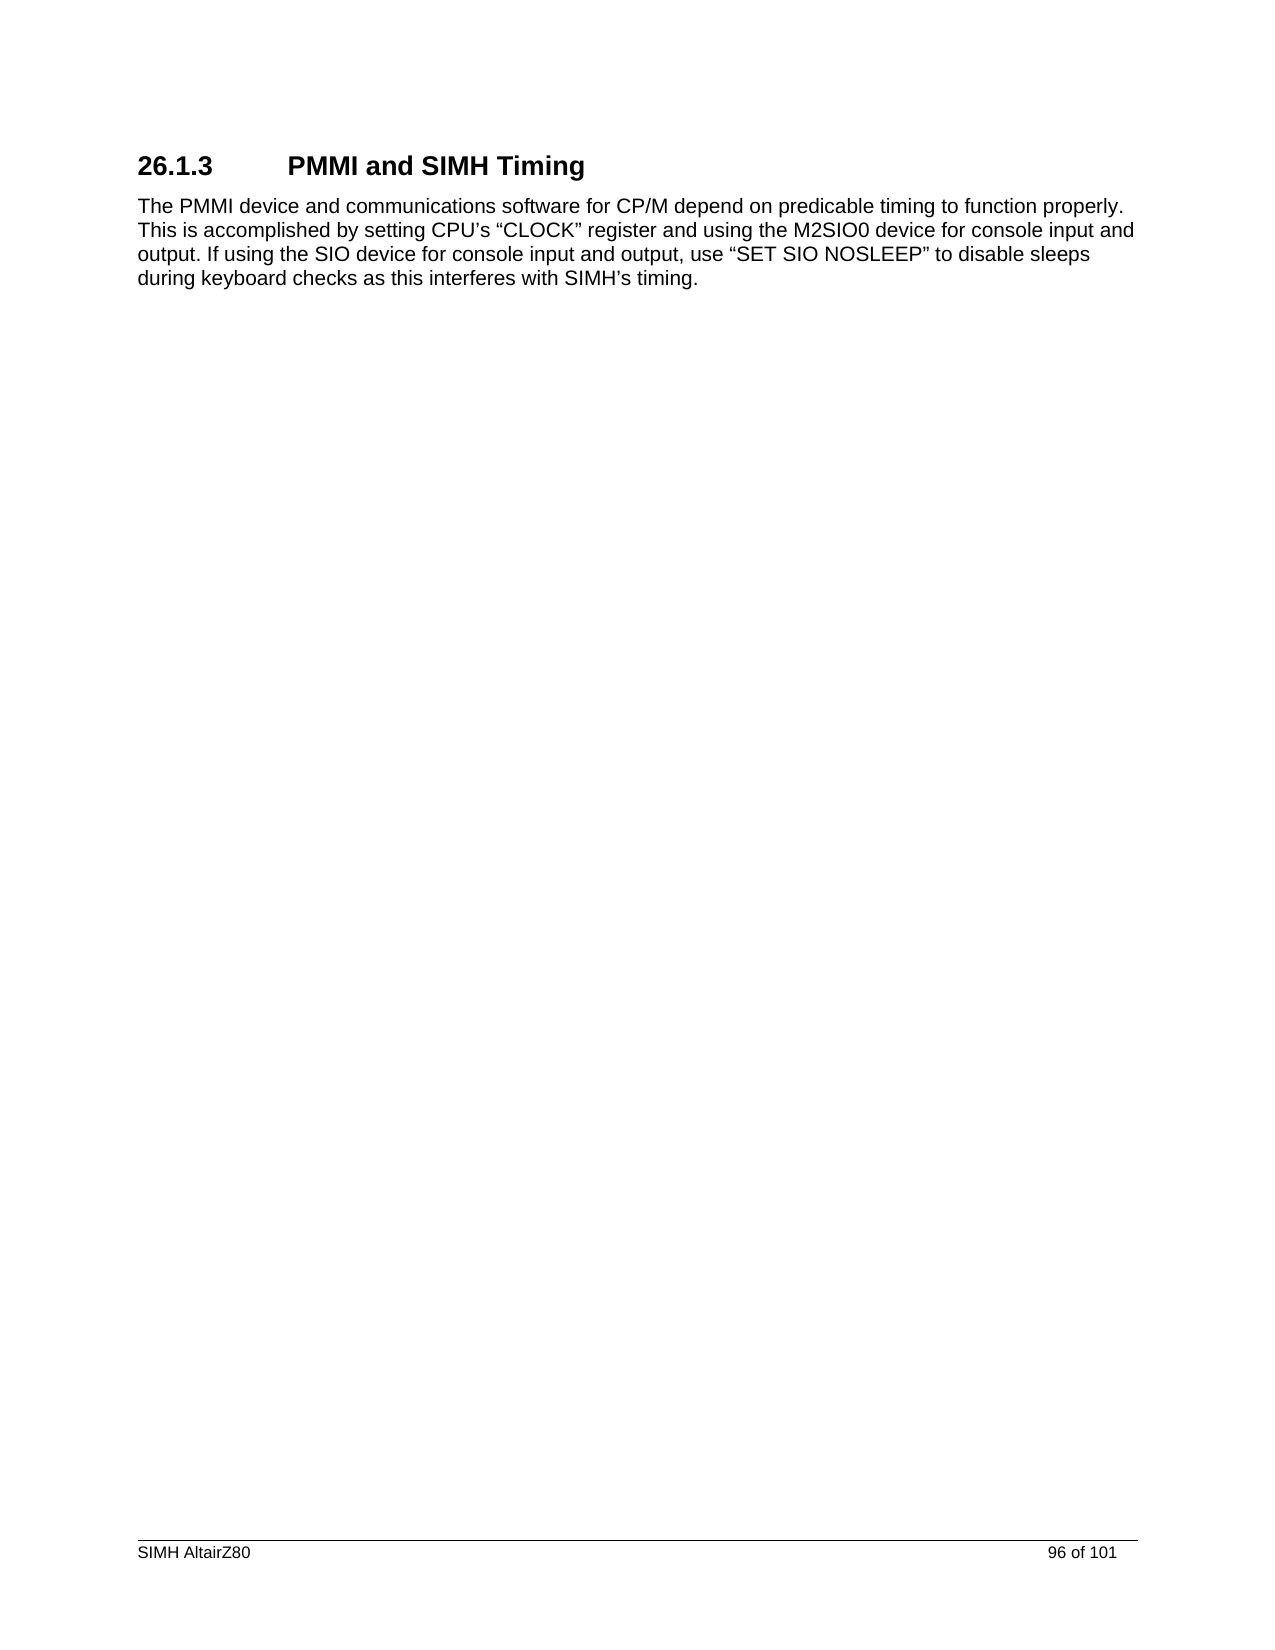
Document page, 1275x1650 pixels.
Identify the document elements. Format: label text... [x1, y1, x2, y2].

text The PMMI device and communications software for CP/M depend on predicable timing to function properly. This is accomplished by setting CPU’s “CLOCK” register and using the M2SIO0 device for console input and output. If using the SIO device for console input and output, use “SET SIO NOSLEEP” to disable sleeps during keyboard checks as this interferes with SIMH’s timing. [137, 194, 1138, 289]
subtitle PMMI and SIMH Timing [137, 150, 1138, 181]
